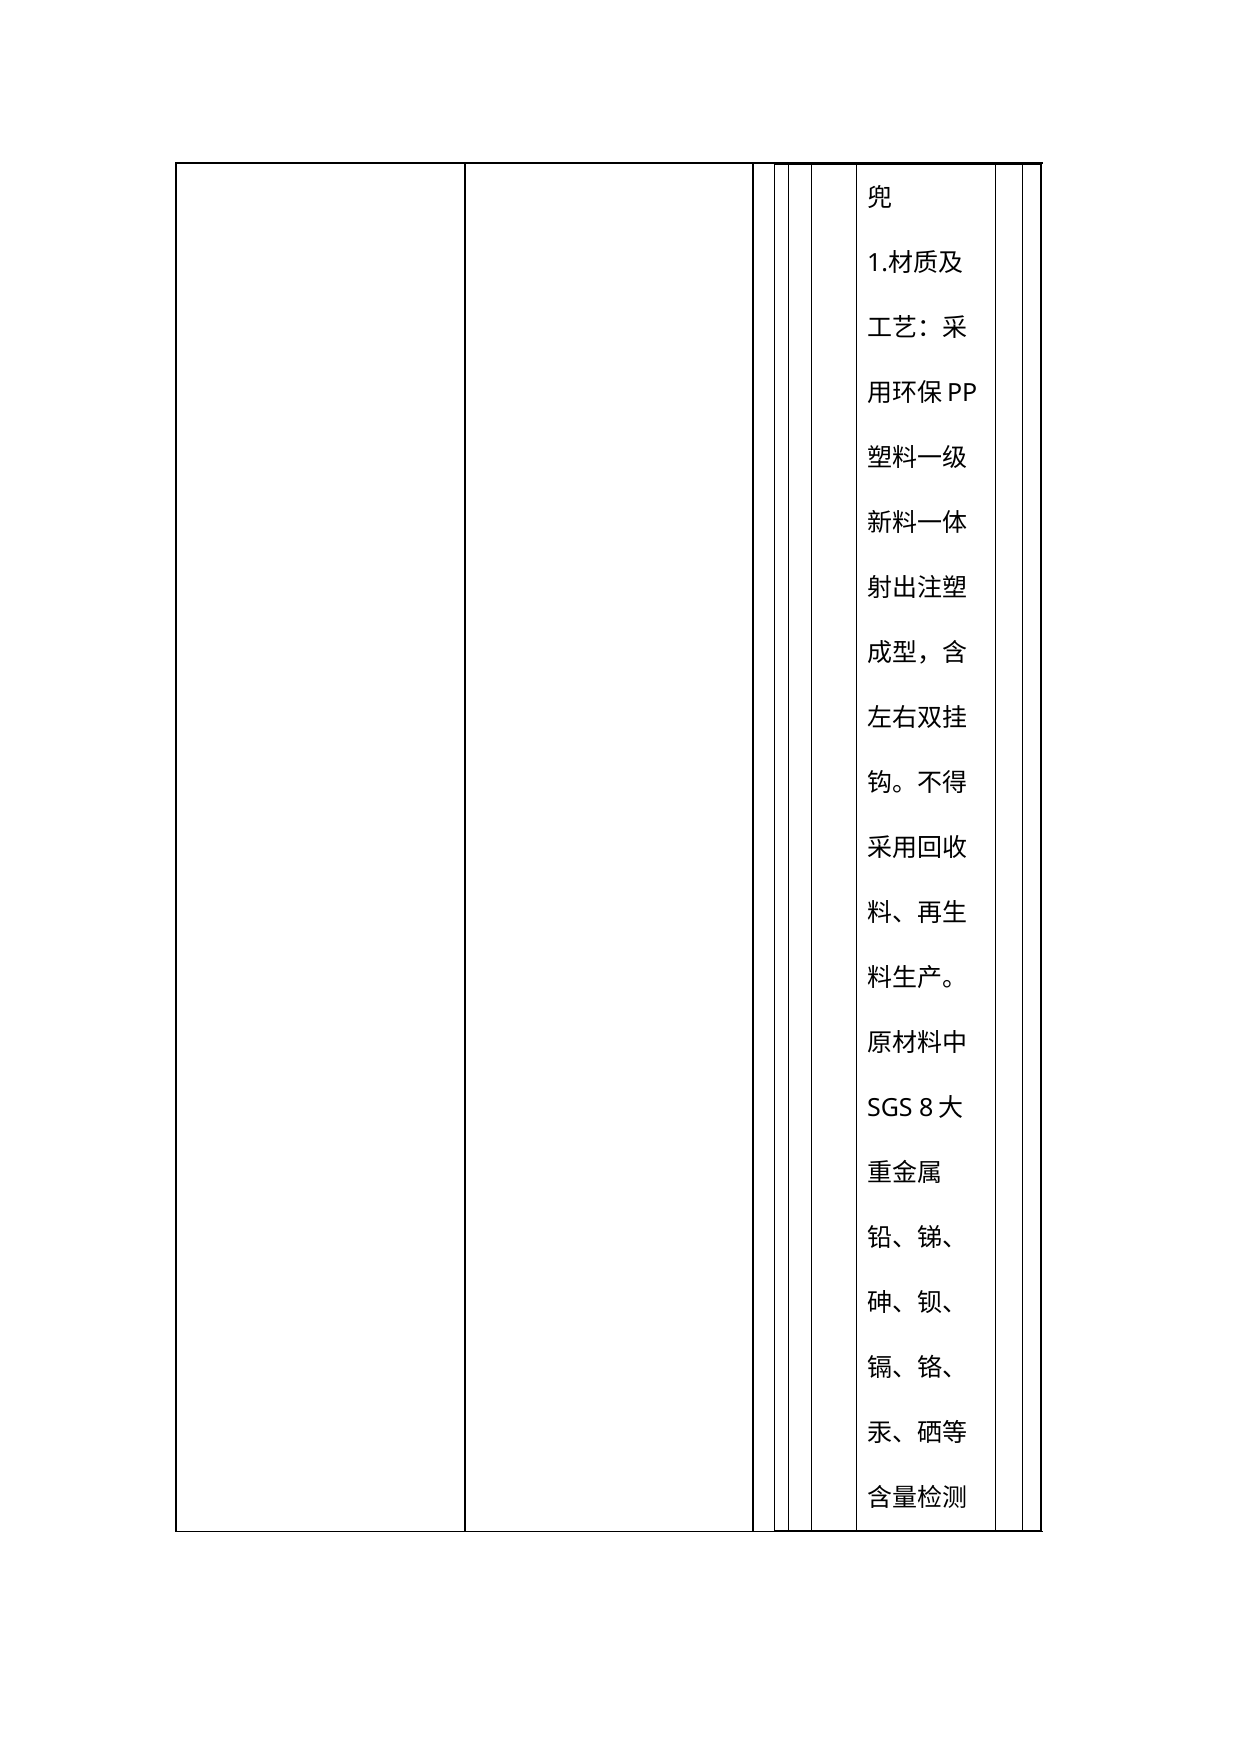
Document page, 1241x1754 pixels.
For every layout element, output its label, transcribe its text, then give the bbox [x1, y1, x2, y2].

table_cell [812, 165, 856, 1530]
table_cell [1023, 165, 1040, 1530]
table_cell [754, 164, 774, 1531]
table_cell [857, 165, 995, 1530]
table_cell [177, 164, 464, 1531]
table_cell [789, 165, 811, 1530]
table_cell [775, 165, 788, 1530]
table_cell [996, 165, 1022, 1530]
table_cell 1 [466, 164, 752, 1531]
